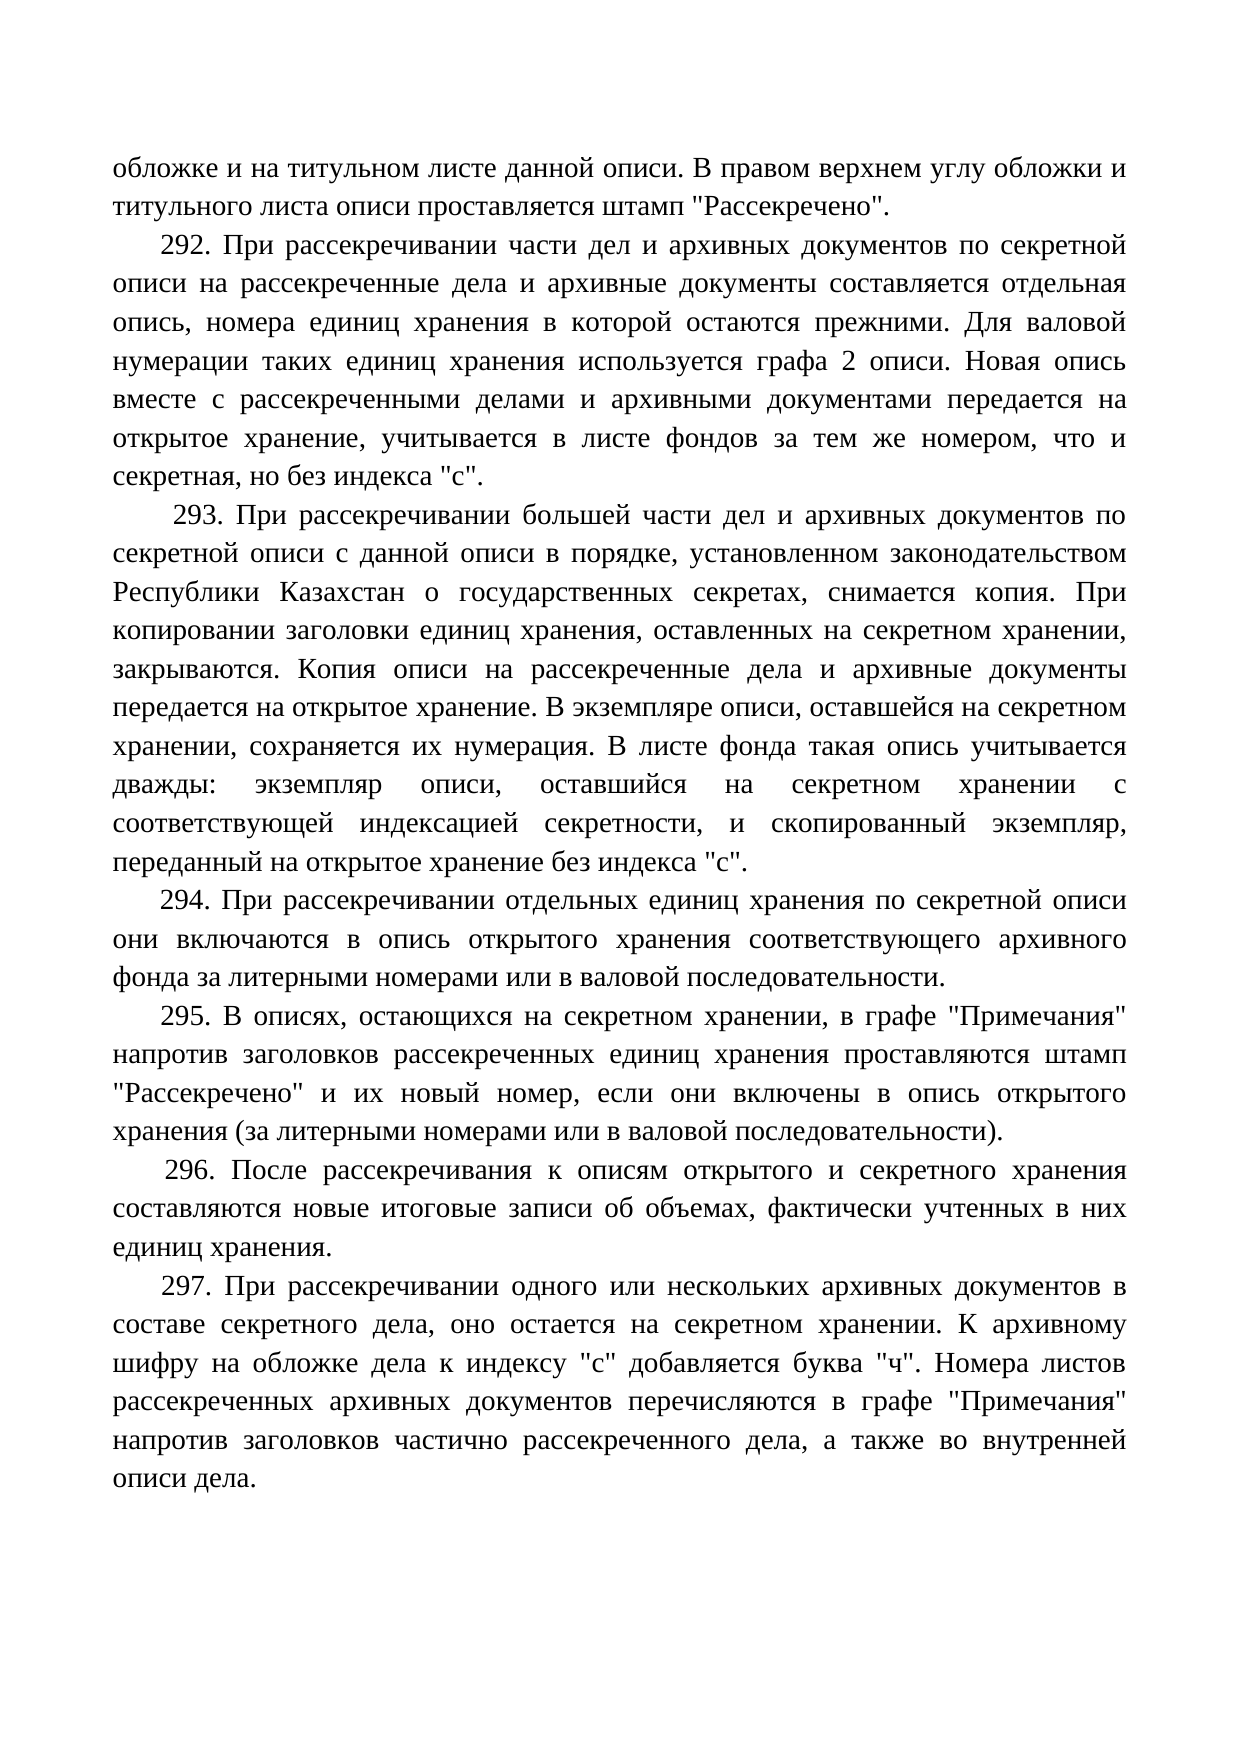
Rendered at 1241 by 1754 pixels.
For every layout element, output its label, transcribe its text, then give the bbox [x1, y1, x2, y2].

text 295. В описях, остающихся на секретном хранении, в графе "Примечания" напротив заголовков рассекреченных единиц хранения проставляются штамп "Рассекречено" и их новый номер, если они включены в опись открытого хранения (за литерными номерами или в валовой последовательности). [112, 998, 1128, 1147]
text 296. После рассекречивания к описям открытого и секретного хранения составляются новые итоговые записи об объемах, фактически учтенных в них единиц хранения. [112, 1152, 1128, 1263]
text 293. При рассекречивании большей части дел и архивных документов по секретной описи с данной описи в порядке, установленном законодательством Республики Казахстан о государственных секретах, снимается копия. При копировании заголовки единиц хранения, оставленных на секретном хранении, закрываются. Копия описи на рассекреченные дела и архивные документы передается на открытое хранение. В экземпляре описи, оставшейся на секретном хранении, сохраняется их нумерация. В листе фонда такая опись учитывается дважды: экземпляр описи, оставшийся на секретном хранении с соответствующей индексацией секретности, и скопированный экземпляр, переданный на открытое хранение без индекса "с". [112, 497, 1128, 877]
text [112, 150, 1128, 222]
text 292. При рассекречивании части дел и архивных документов по секретной описи на рассекреченные дела и архивные документы составляется отдельная опись, номера единиц хранения в которой остаются прежними. Для валовой нумерации таких единиц хранения используется графа 2 описи. Новая опись вместе с рассекреченными делами и архивными документами передается на открытое хранение, учитывается в листе фондов за тем же номером, что и секретная, но без индекса "с". [112, 227, 1128, 492]
text 297. При рассекречивании одного или нескольких архивных документов в составе секретного дела, оно остается на секретном хранении. К архивному шифру на обложке дела к индексу "с" добавляется буква "ч". Номера листов рассекреченных архивных документов перечисляются в графе "Примечания" напротив заголовков частично рассекреченного дела, а также во внутренней описи дела. [112, 1268, 1128, 1494]
text 294. При рассекречивании отдельных единиц хранения по секретной описи они включаются в опись открытого хранения соответствующего архивного фонда за литерными номерами или в валовой последовательности. [112, 882, 1128, 993]
